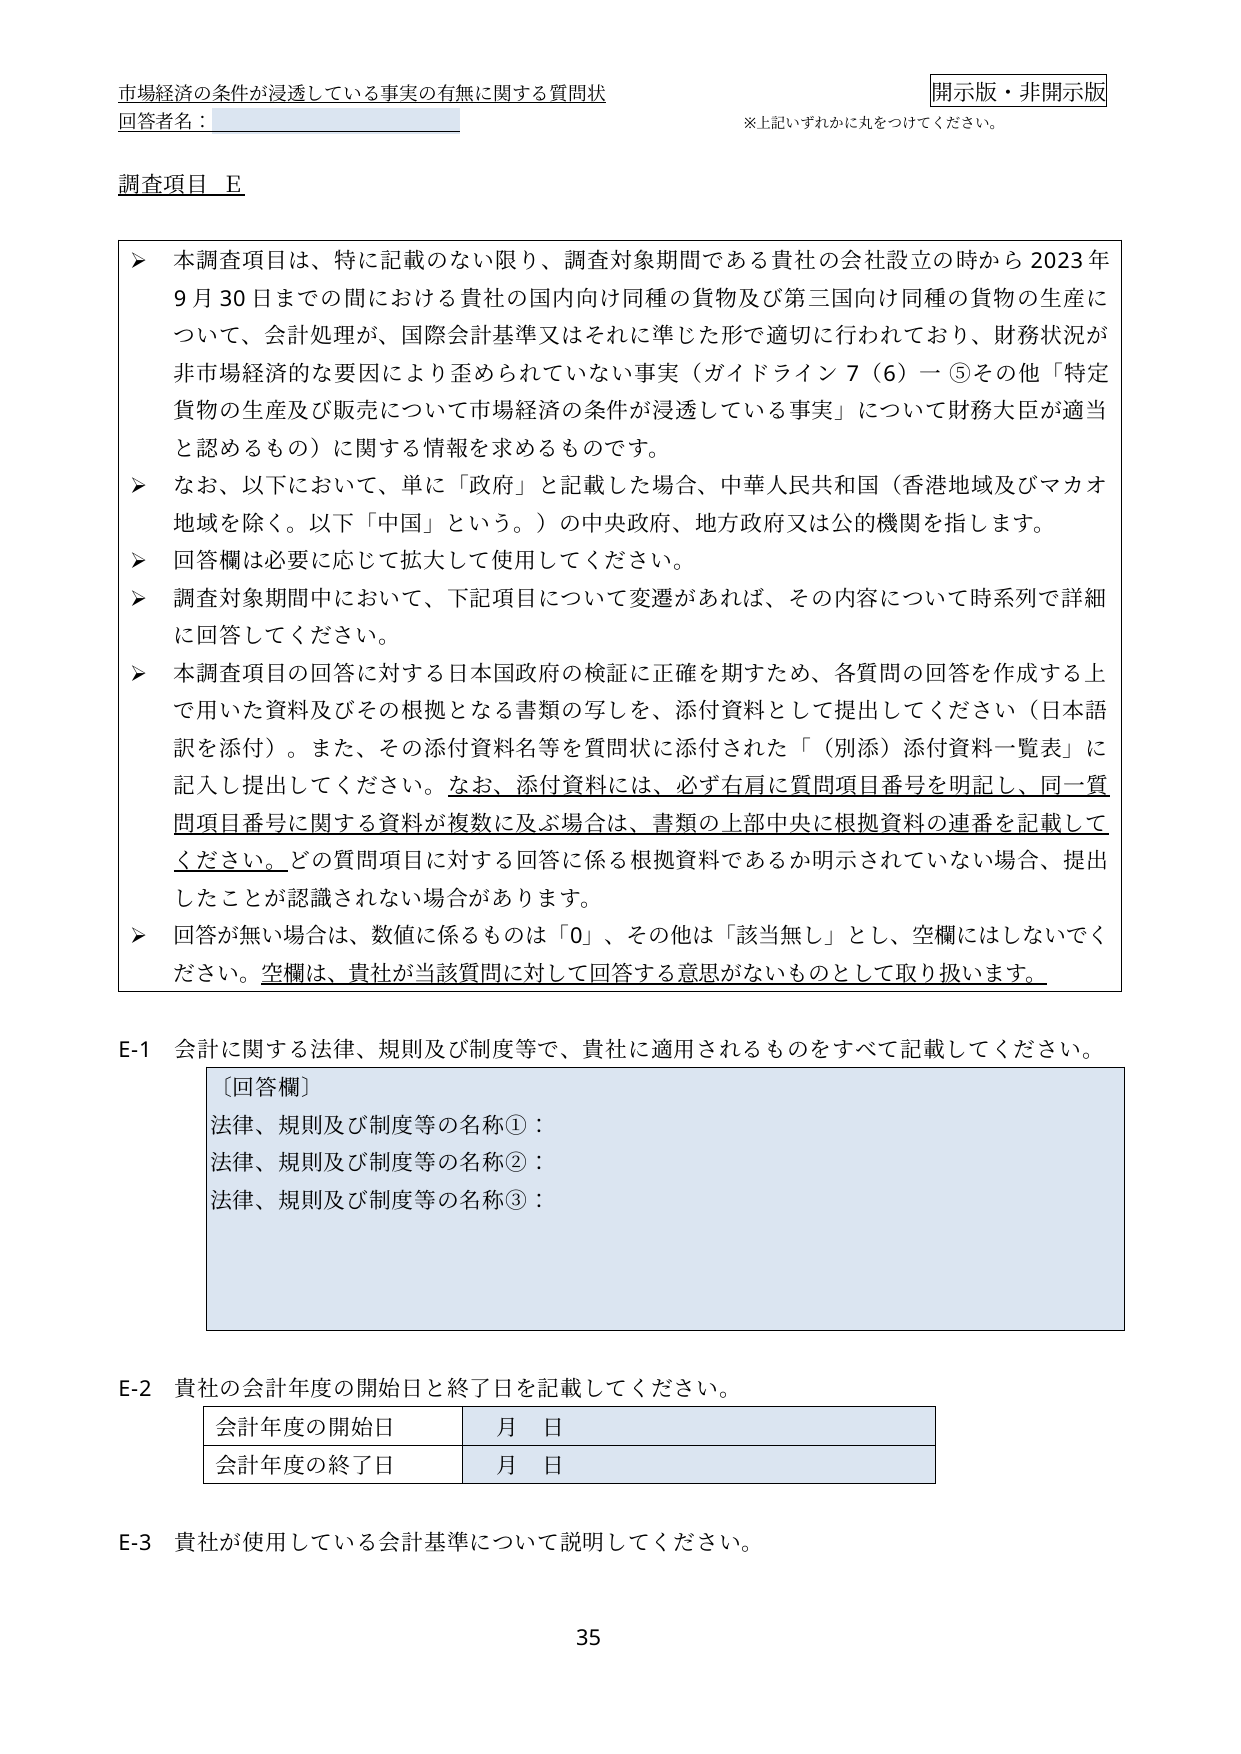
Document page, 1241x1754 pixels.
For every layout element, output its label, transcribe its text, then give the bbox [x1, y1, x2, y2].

text E-2 貴社の会計年度の開始日と終了日を記載してください。 [118, 1369, 1122, 1406]
text E-3 貴社が使用している会計基準について説明してください。 [118, 1522, 1122, 1559]
text E-1 会計に関する法律、規則及び制度等で、貴社に適用されるものをすべて記載してください。 [118, 1029, 1122, 1067]
table_header 本調査項目は、特に記載のない限り、調査対象期間である貴社の会社設立の時から2023年9月30日までの間における貴社の国内向け同種の貨物及び第三国向け同種の貨物の生産について、会計処理が、国際会計基準又はそれに準じた形で適切に行われており、財務状況が非市場経済的な要因により歪められていない事実（ガイドライン7（6）一 ⑤その他「特定貨物の生産及び販売について市場経済の条件が浸透している事実」について財務大臣が適当と認めるもの）に関する情報を求めるものです。 なお、以下において、単に「政府」と記載した場合、中華人民共和国（香港地域及びマカオ地域を除く。以下「中国」という。）の中央政府、地方政府又は公的機関を指します。 回答欄は必要に応じて拡大して使用してください。 調査対象期間中において、下記項目について変遷があれば、その内容について時系列で詳細に回答してください。 本調査項目の回答に対する日本国政府の検証に正確を期すため、各質問の回答を作成する上で用いた資料及びその根拠となる書類の写しを、添付資料として提出してください（日本語訳を添付）。また、その添付資料名等を質問状に添付された「（別添）添付資料一覧表」に記入し提出してください。なお、添付資料には、必ず右肩に質問項目番号を明記し、同一質問項目番号に関する資料が複数に及ぶ場合は、書類の上部中央に根拠資料の連番を記載してください。どの質問項目に対する回答に係る根拠資料であるか明示されていない場合、提出したことが認識されない場合があります。 回答が無い場合は、数値に係るものは「0」、その他は「該当無し」とし、空欄にはしないでください。空欄は、貴社が当該質問に対して回答する意思がないものとして取り扱います。 [119, 241, 1121, 991]
table_header 月 日 [463, 1407, 935, 1445]
table_cell 会計年度の終了日 [204, 1446, 462, 1483]
text 調査項目 Ｅ [118, 164, 1122, 202]
table_header 〔回答欄〕 法律、規則及び制度等の名称①： 法律、規則及び制度等の名称②： 法律、規則及び制度等の名称③： [207, 1068, 1124, 1330]
table_cell 月 日 [463, 1446, 935, 1483]
table_header 会計年度の開始日 [204, 1407, 462, 1445]
